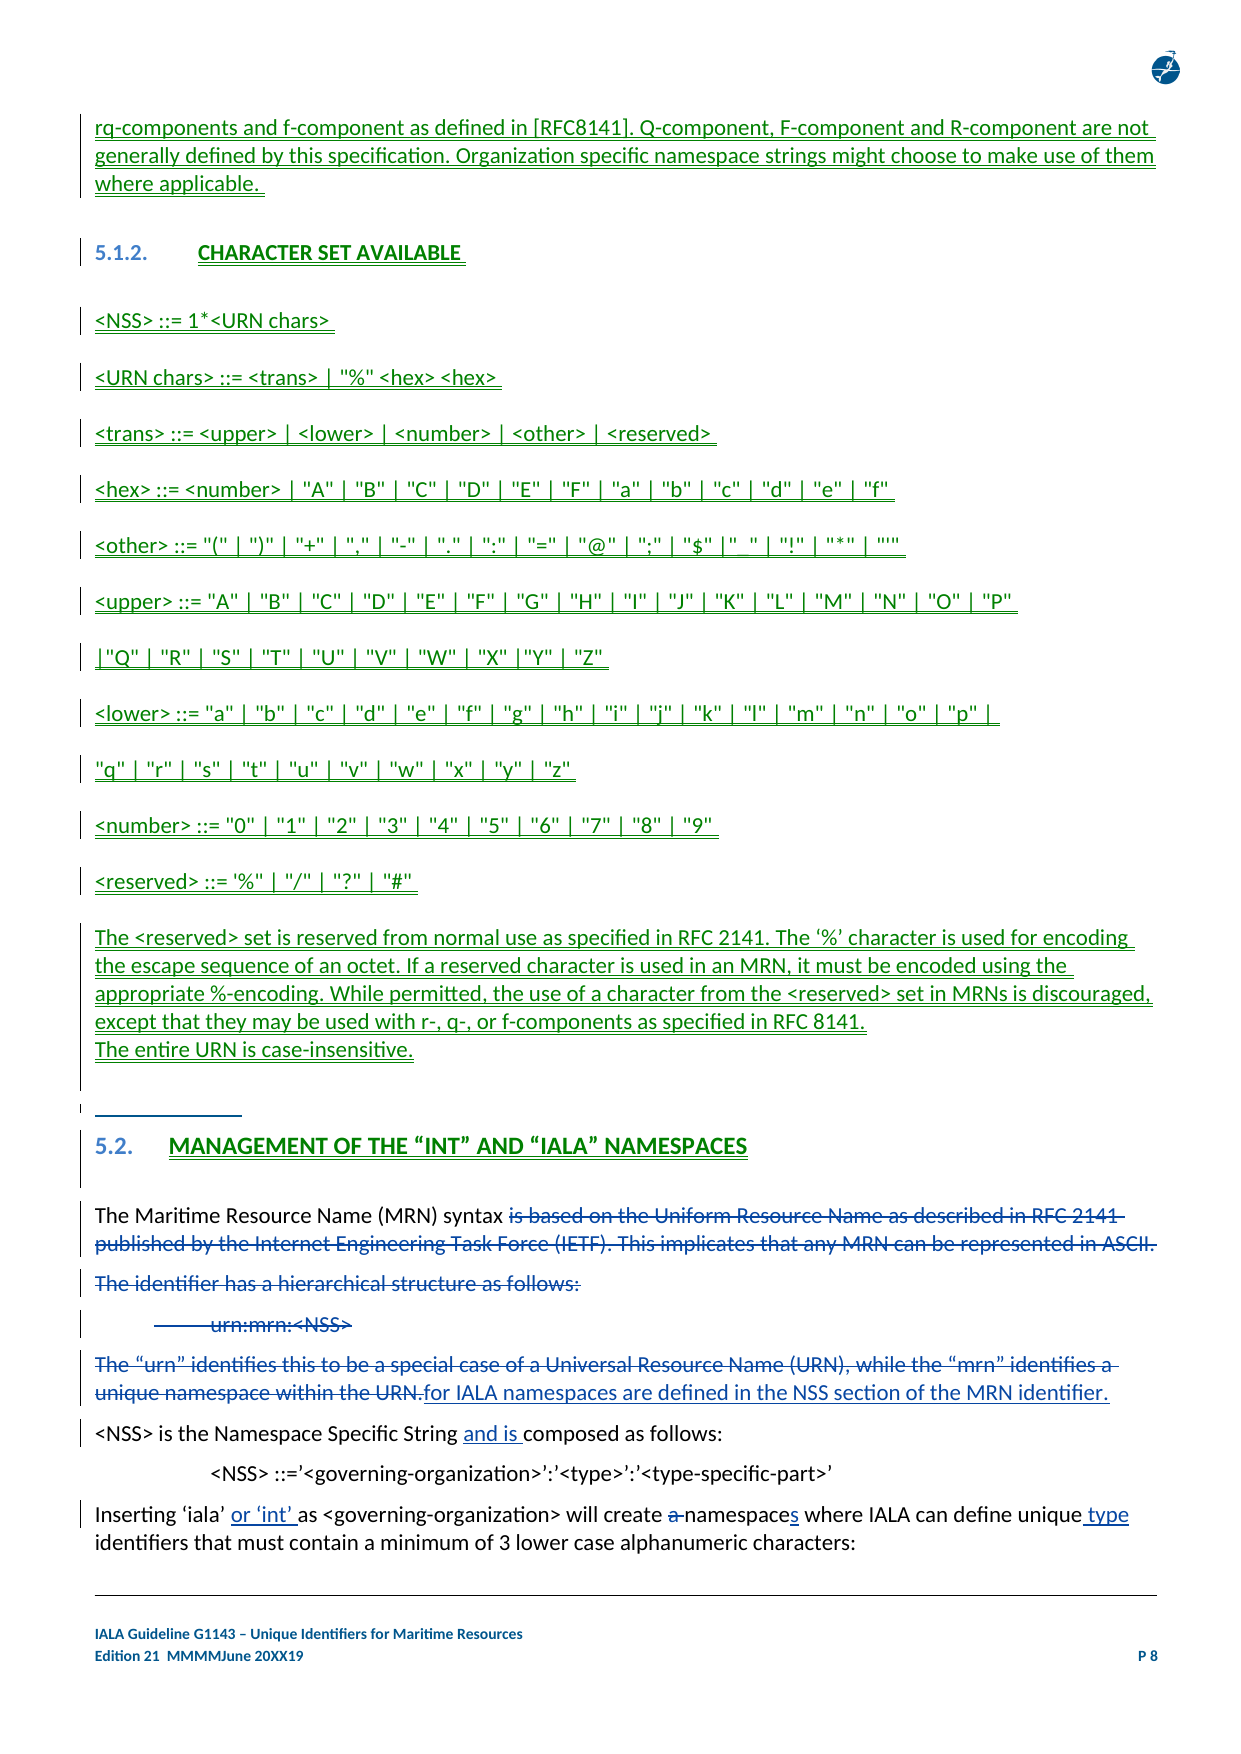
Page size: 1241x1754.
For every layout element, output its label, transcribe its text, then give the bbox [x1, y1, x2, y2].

text Inserting ‘iala’ as <governing-organization> will create namespace where IALA can define unique identifiers that must contain a minimum of 3 lower case alphanumeric characters: [94, 1500, 1157, 1556]
text The Maritime Resource Name (MRN) syntax [94, 1201, 1157, 1244]
text <NSS> ::=’<governing-organization>’:’<type>’:’<type-specific-part>’ [153, 1459, 1157, 1487]
text <NSS> is the Namespace Specific String composed as follows: [94, 1419, 1157, 1447]
picture [1120, 0, 1239, 119]
